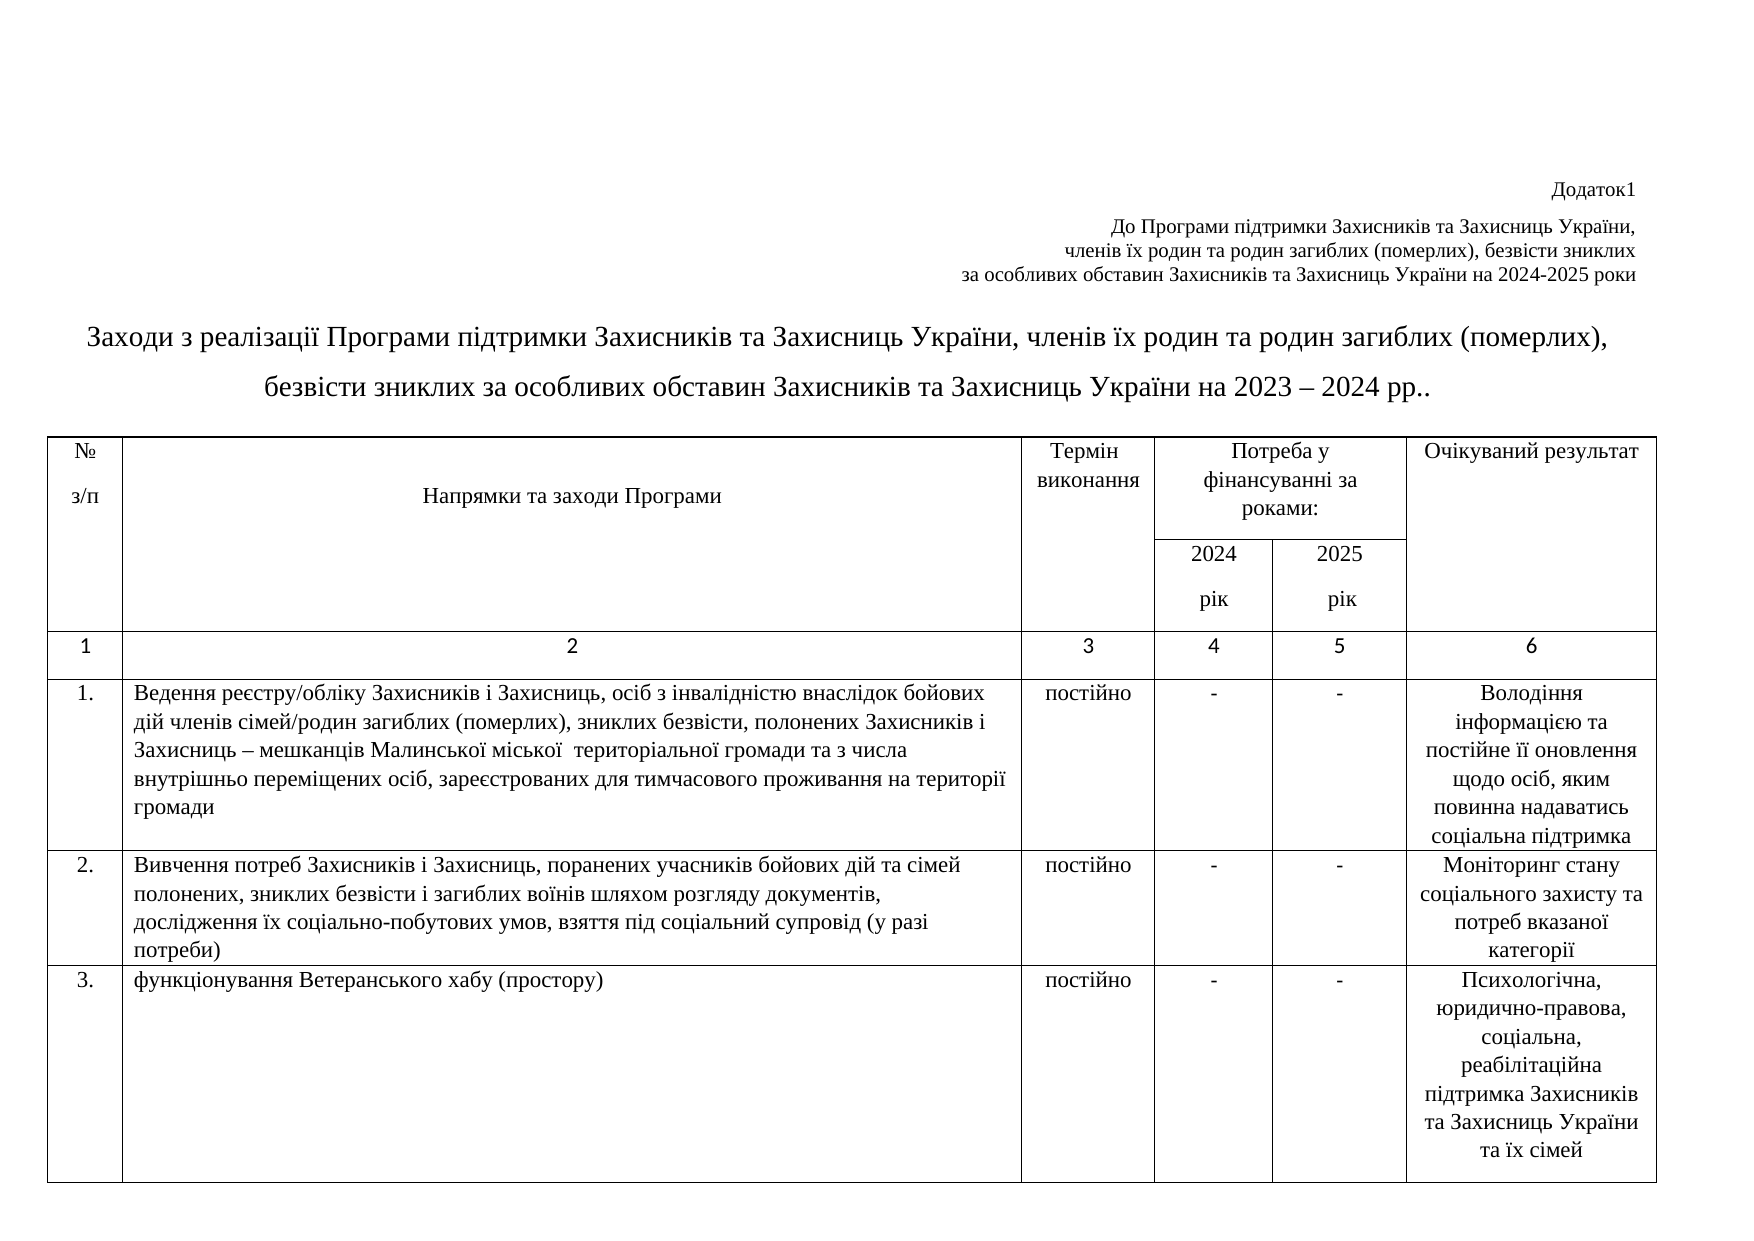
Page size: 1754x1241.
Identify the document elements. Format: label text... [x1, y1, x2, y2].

text Додаток1 [59, 177, 1636, 201]
table_cell 3. [48, 966, 122, 1182]
table_header Очікуваний результат [1407, 438, 1656, 631]
table_cell - [1273, 966, 1406, 1182]
table_cell 2024 рік [1155, 540, 1272, 631]
table_cell 2. [48, 851, 122, 965]
table_cell Психологічна, юридично-правова, соціальна, реабілітаційна підтримка Захисників та Захисниць України та їх сімей [1407, 966, 1656, 1182]
table_cell 2 [123, 632, 1021, 678]
text за особливих обставин Захисників та Захисниць України на 2024-2025 роки [59, 262, 1636, 286]
table_cell - [1273, 680, 1406, 850]
text Заходи з реалізації Програми підтримки Захисників та Захисниць України, членів їх родин та родин загиблих (померлих), безвісти зниклих за особливих обставин Захисників та Захисниць України на 2023 – 2024 рр.. [59, 319, 1636, 403]
table_cell 1 [48, 632, 122, 678]
table_cell постійно [1022, 966, 1154, 1182]
table_cell 4 [1155, 632, 1272, 678]
table_header Напрямки та заходи Програми [123, 438, 1021, 631]
table_cell Ведення реєстру/обліку Захисників і Захисниць, осіб з інвалідністю внаслідок бойових дій членів сімей/родин загиблих (померлих), зниклих безвісти, полонених Захисників і Захисниць – мешканців Малинської міської територіальної громади та з числа внутрішньо переміщених осіб, зареєстрованих для тимчасового проживання на території громади [123, 680, 1021, 850]
table_cell постійно [1022, 680, 1154, 850]
table_cell Моніторинг стану соціального захисту та потреб вказаної категорії [1407, 851, 1656, 965]
table_cell - [1155, 851, 1272, 965]
text До Програми підтримки Захисників та Захисниць України, [59, 214, 1636, 238]
table_cell - [1155, 966, 1272, 1182]
table_cell 3 [1022, 632, 1154, 678]
table_cell Вивчення потреб Захисників і Захисниць, поранених учасників бойових дій та сімей полонених, зниклих безвісти і загиблих воїнів шляхом розгляду документів, дослідження їх соціально-побутових умов, взяття під соціальний супровід (у разі потреби) [123, 851, 1021, 965]
table_cell Володіння інформацією та постійне її оновлення щодо осіб, яким повинна надаватись соціальна підтримка [1407, 680, 1656, 850]
table_cell функціонування Ветеранського хабу (простору) [123, 966, 1021, 1182]
table_header Потреба у фінансуванні за роками: [1155, 438, 1406, 539]
table_cell 1. [48, 680, 122, 850]
table_cell 6 [1407, 632, 1656, 678]
table_cell постійно [1022, 851, 1154, 965]
text членів їх родин та родин загиблих (померлих), безвісти зниклих [59, 238, 1636, 262]
table_cell 5 [1273, 632, 1406, 678]
table_cell - [1155, 680, 1272, 850]
table_cell 2025 рік [1273, 540, 1406, 631]
table_cell - [1273, 851, 1406, 965]
table_header № з/п [48, 438, 122, 631]
table_header Термін виконання [1022, 438, 1154, 631]
